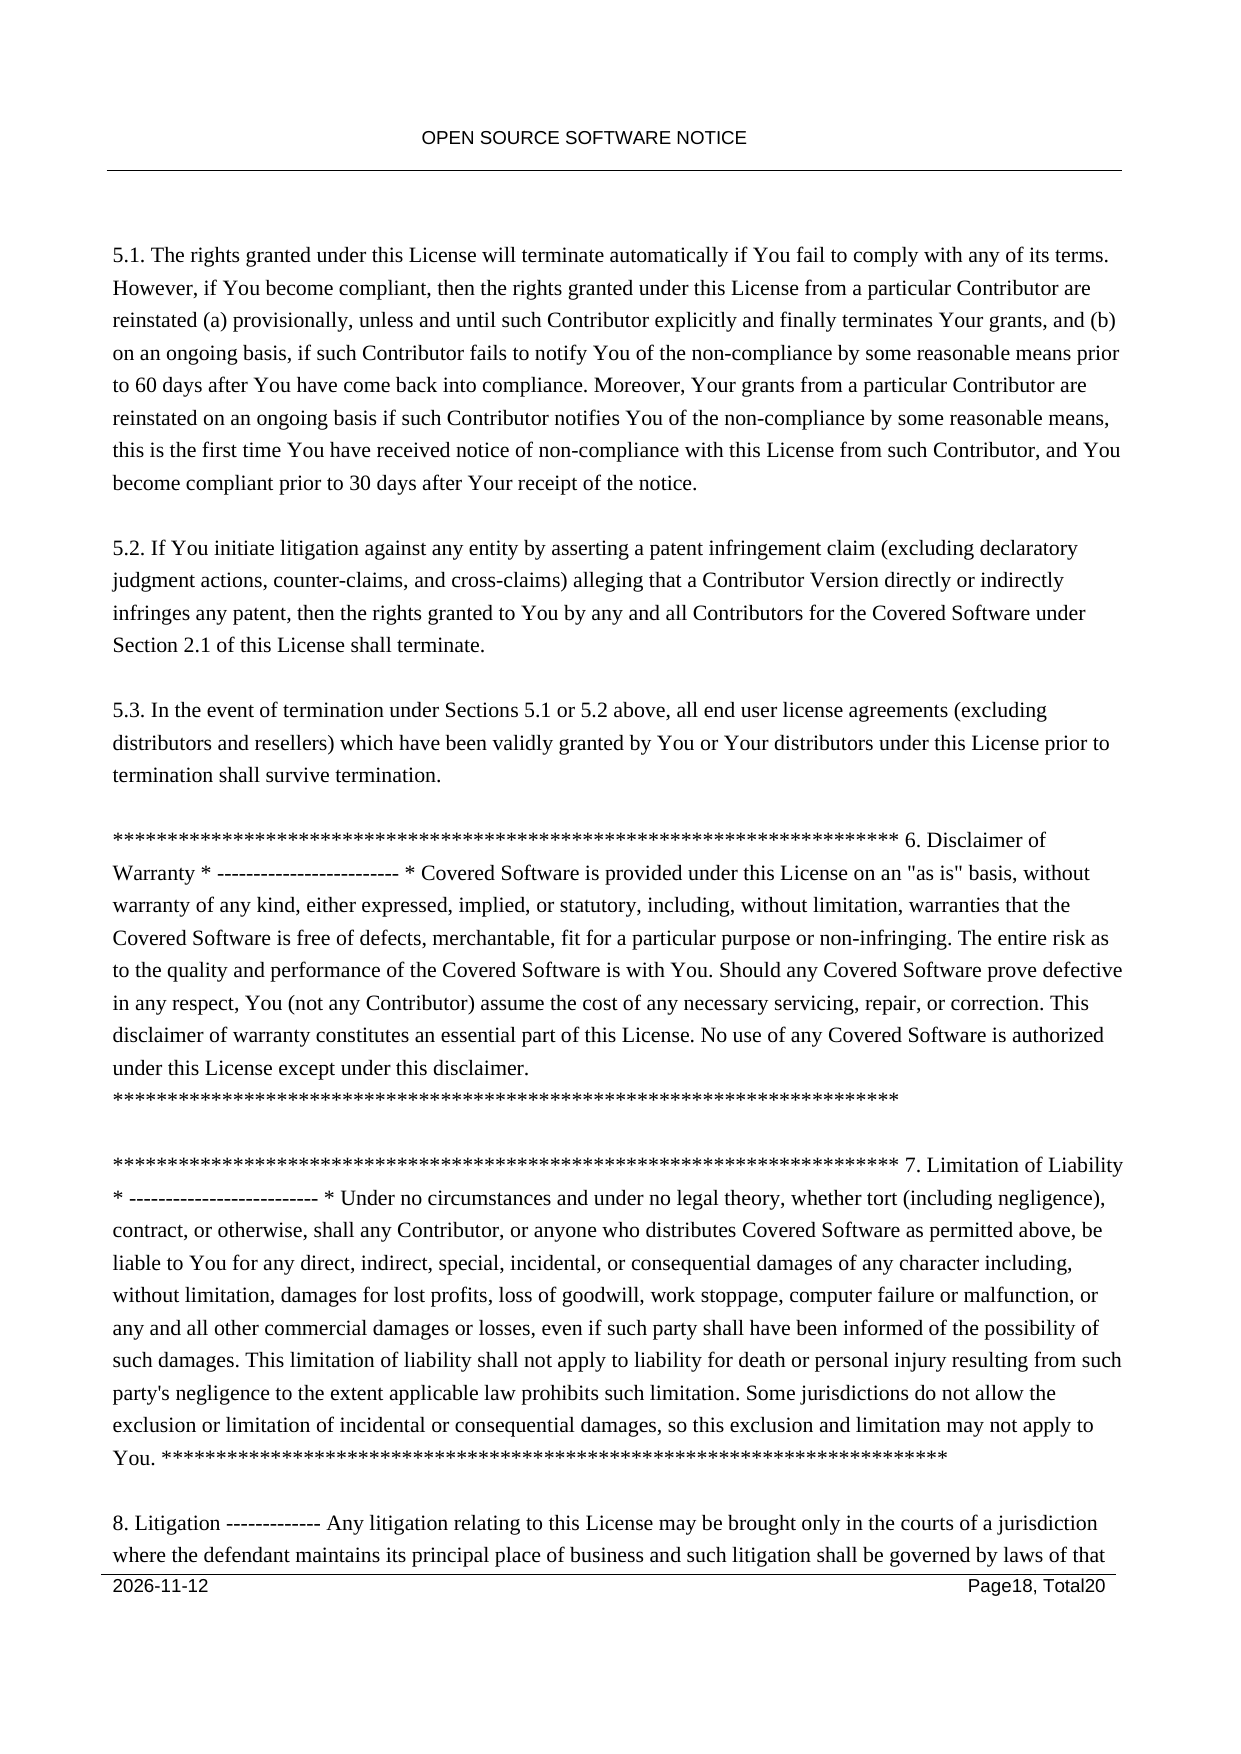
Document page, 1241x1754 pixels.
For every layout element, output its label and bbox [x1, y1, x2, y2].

text [112, 206, 1128, 1571]
